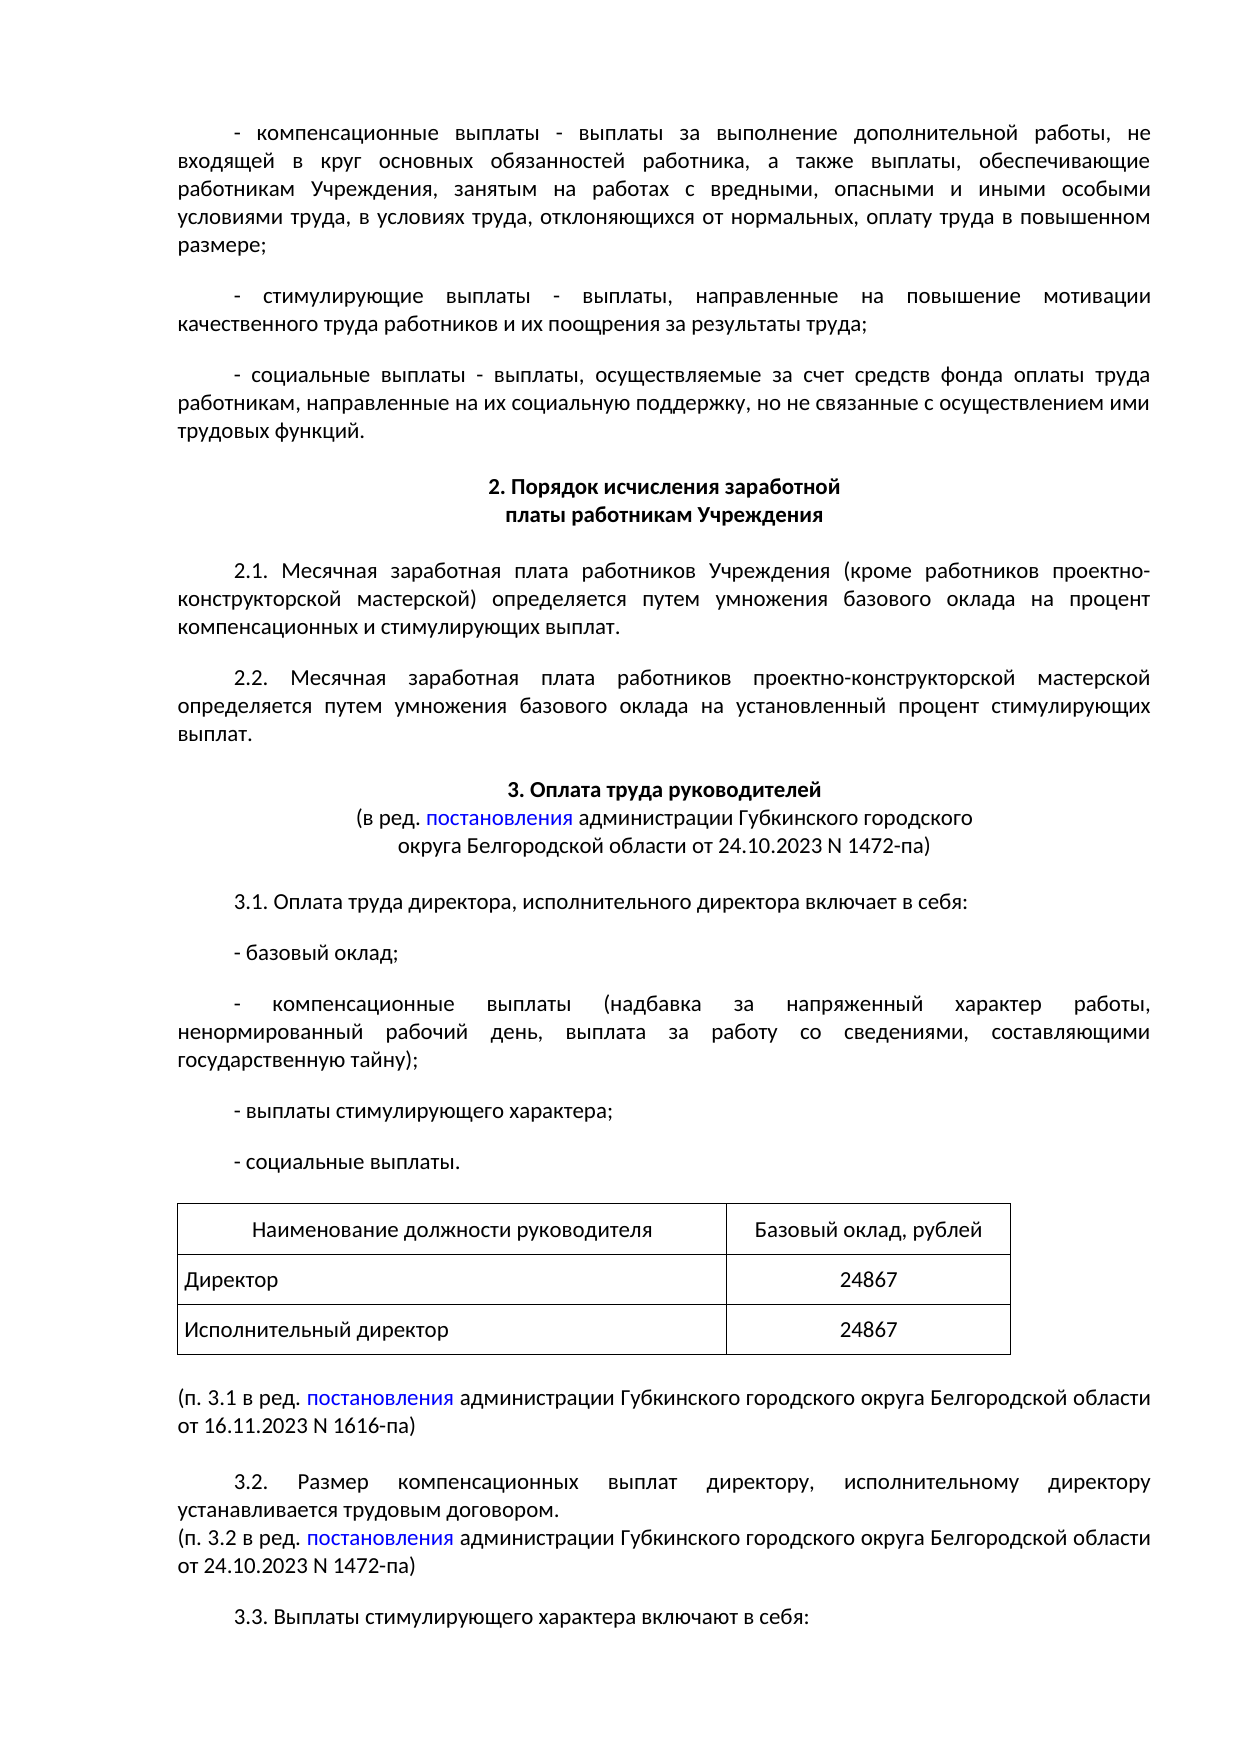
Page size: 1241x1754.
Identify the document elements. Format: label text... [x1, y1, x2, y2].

text - социальные выплаты. [177, 1147, 1152, 1175]
table_header Базовый оклад, рублей [727, 1204, 1010, 1253]
text (п. 3.2 в ред. постановления администрации Губкинского городского округа Белгородской области от 24.10.2023 N 1472-па) [177, 1523, 1152, 1579]
text - компенсационные выплаты - выплаты за выполнение дополнительной работы, не входящей в круг основных обязанностей работника, а также выплаты, обеспечивающие работникам Учреждения, занятым на работах с вредными, опасными и иными особыми условиями труда, в условиях труда, отклоняющихся от нормальных, оплату труда в повышенном размере; [177, 118, 1152, 258]
text (в ред. постановления администрации Губкинского городского [177, 803, 1152, 831]
text 3.1. Оплата труда директора, исполнительного директора включает в себя: [177, 887, 1152, 915]
title 2. Порядок исчисления заработной [177, 472, 1152, 500]
text - базовый оклад; [177, 938, 1152, 966]
text - стимулирующие выплаты - выплаты, направленные на повышение мотивации качественного труда работников и их поощрения за результаты труда; [177, 281, 1152, 337]
text 3.2. Размер компенсационных выплат директору, исполнительному директору устанавливается трудовым договором. [177, 1467, 1152, 1523]
text 2.1. Месячная заработная плата работников Учреждения (кроме работников проектно-конструкторской мастерской) определяется путем умножения базового оклада на процент компенсационных и стимулирующих выплат. [177, 556, 1152, 640]
text 3.3. Выплаты стимулирующего характера включают в себя: [177, 1602, 1152, 1630]
table_cell Директор [178, 1255, 726, 1304]
text - компенсационные выплаты (надбавка за напряженный характер работы, ненормированный рабочий день, выплата за работу со сведениями, составляющими государственную тайну); [177, 989, 1152, 1073]
text - выплаты стимулирующего характера; [177, 1096, 1152, 1124]
text округа Белгородской области от 24.10.2023 N 1472-па) [177, 831, 1152, 859]
text (п. 3.1 в ред. постановления администрации Губкинского городского округа Белгородской области от 16.11.2023 N 1616-па) [177, 1383, 1152, 1439]
table_cell Исполнительный директор [178, 1305, 726, 1354]
table_cell 24867 [727, 1305, 1010, 1354]
table_header Наименование должности руководителя [178, 1204, 726, 1253]
title 3. Оплата труда руководителей [177, 775, 1152, 803]
title платы работникам Учреждения [177, 500, 1152, 528]
text - социальные выплаты - выплаты, осуществляемые за счет средств фонда оплаты труда работникам, направленные на их социальную поддержку, но не связанные с осуществлением ими трудовых функций. [177, 360, 1152, 444]
text 2.2. Месячная заработная плата работников проектно-конструкторской мастерской определяется путем умножения базового оклада на установленный процент стимулирующих выплат. [177, 663, 1152, 747]
table_cell 24867 [727, 1255, 1010, 1304]
